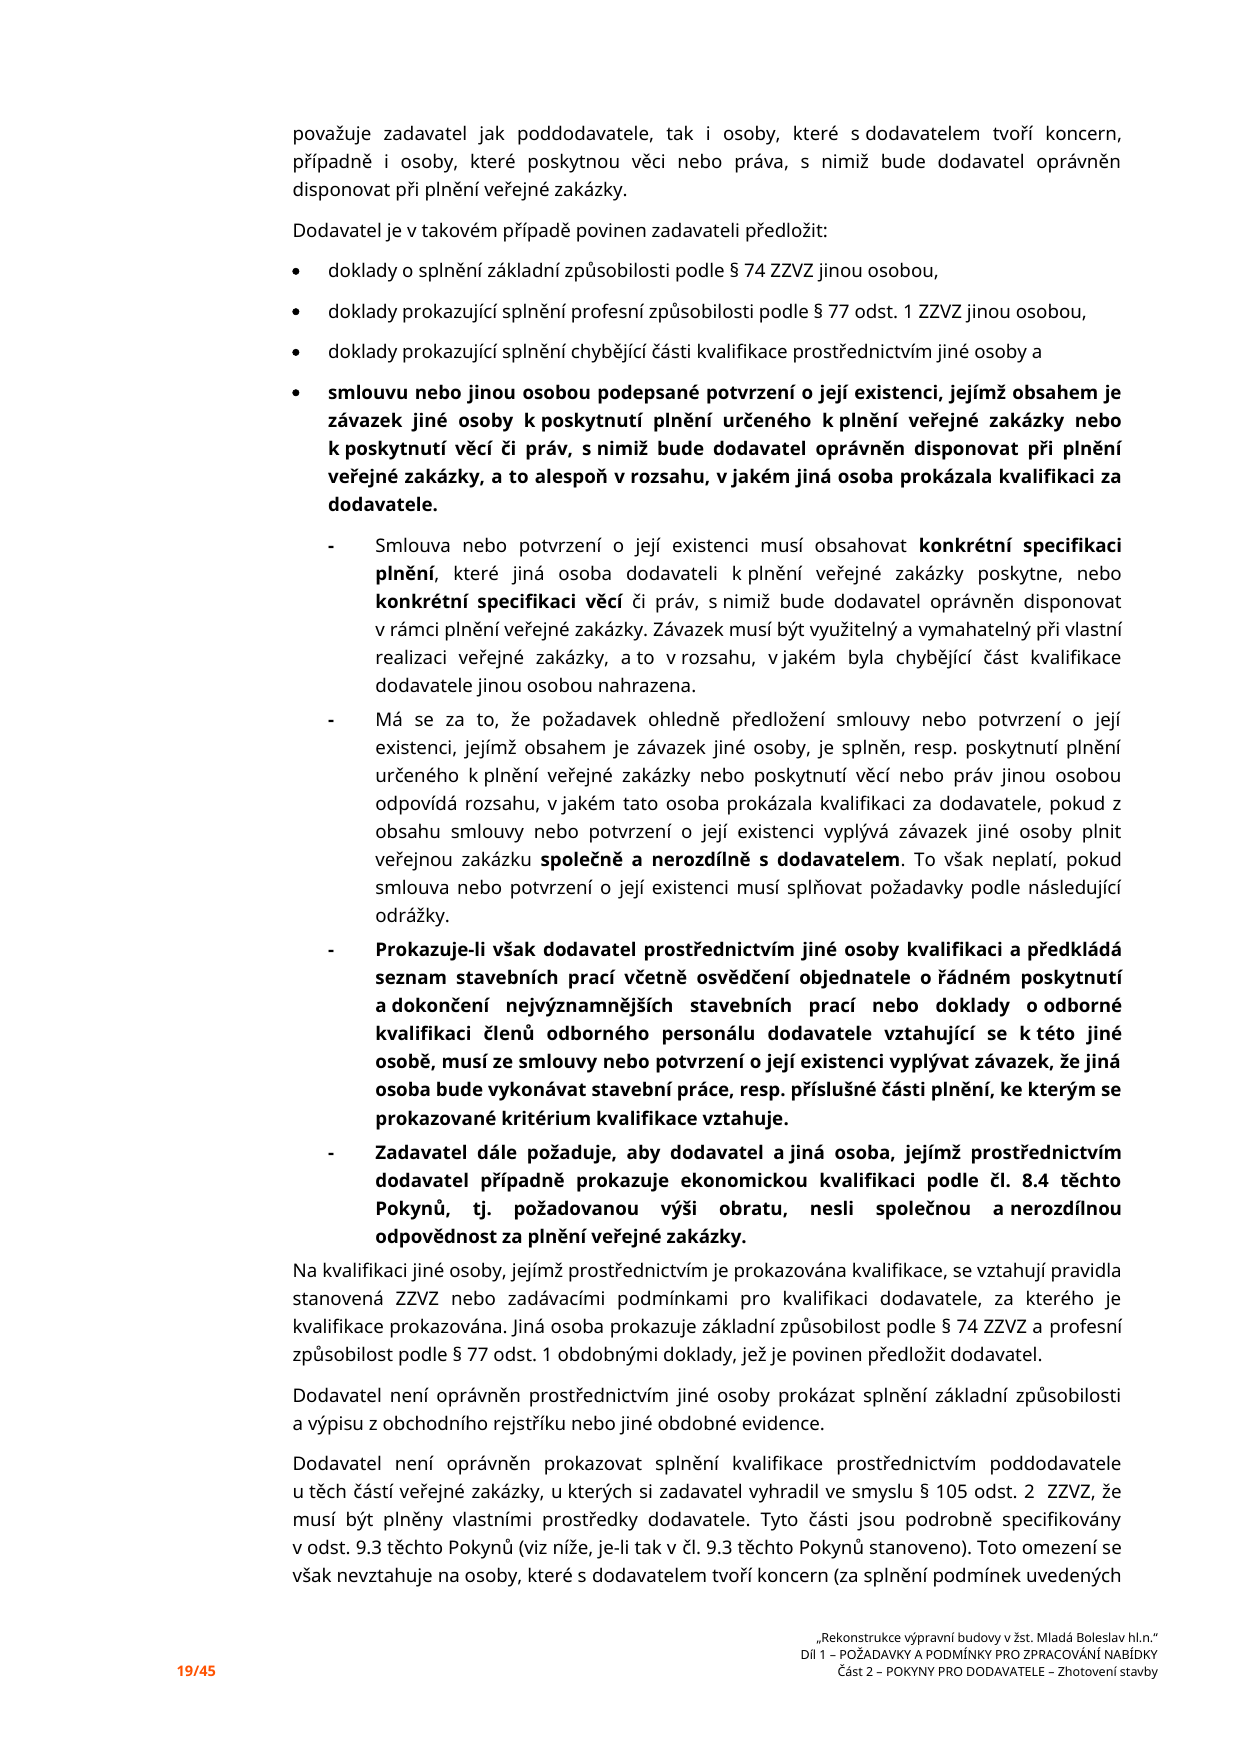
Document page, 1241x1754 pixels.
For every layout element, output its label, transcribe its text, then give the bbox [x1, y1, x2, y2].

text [292, 1451, 1122, 1588]
text Má se za to, že požadavek ohledně předložení smlouvy nebo potvrzení o její existenci, jejímž obsahem je závazek jiné osoby, je splněn, resp. poskytnutí plnění určeného k plnění veřejné zakázky nebo poskytnutí věcí nebo práv jinou osobou odpovídá rozsahu, v jakém tato osoba prokázala kvalifikaci za dodavatele, pokud z obsahu smlouvy nebo potvrzení o její existenci vyplývá závazek jiné osoby plnit veřejnou zakázku společně a nerozdílně s dodavatelem. To však neplatí, pokud smlouva nebo potvrzení o její existenci musí splňovat požadavky podle následující odrážky. [328, 706, 1122, 928]
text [292, 121, 1122, 202]
text Smlouva nebo potvrzení o její existenci musí obsahovat konkrétní specifikaci plnění, které jiná osoba dodavateli k plnění veřejné zakázky poskytne, nebo konkrétní specifikaci věcí či práv, s nimiž bude dodavatel oprávněn disponovat v rámci plnění veřejné zakázky. Závazek musí být využitelný a vymahatelný při vlastní realizaci veřejné zakázky, a to v rozsahu, v jakém byla chybějící část kvalifikace dodavatele jinou osobou nahrazena. [328, 532, 1122, 697]
text doklady prokazující splnění profesní způsobilosti podle § 77 odst. 1 ZZVZ jinou osobou, [292, 298, 1122, 324]
text Prokazuje-li však dodavatel prostřednictvím jiné osoby kvalifikaci a předkládá seznam stavebních prací včetně osvědčení objednatele o řádném poskytnutí a dokončení nejvýznamnějších stavebních prací nebo doklady o odborné kvalifikaci členů odborného personálu dodavatele vztahující se k této jiné osobě, musí ze smlouvy nebo potvrzení o její existenci vyplývat závazek, že jiná osoba bude vykonávat stavební práce, resp. příslušné části plnění, ke kterým se prokazované kritérium kvalifikace vztahuje. [328, 937, 1122, 1130]
text Dodavatel není oprávněn prostřednictvím jiné osoby prokázat splnění základní způsobilosti a výpisu z obchodního rejstříku nebo jiné obdobné evidence. [292, 1382, 1122, 1436]
text Zadavatel dále požaduje, aby dodavatel a jiná osoba, jejímž prostřednictvím dodavatel případně prokazuje ekonomickou kvalifikaci podle čl. 8.4 těchto Pokynů, tj. požadovanou výši obratu, nesli společnou a nerozdílnou odpovědnost za plnění veřejné zakázky. [328, 1139, 1122, 1249]
text smlouvu nebo jinou osobou podepsané potvrzení o její existenci, jejímž obsahem je závazek jiné osoby k poskytnutí plnění určeného k plnění veřejné zakázky nebo k poskytnutí věcí či práv, s nimiž bude dodavatel oprávněn disponovat při plnění veřejné zakázky, a to alespoň v rozsahu, v jakém jiná osoba prokázala kvalifikaci za dodavatele. [292, 379, 1122, 517]
text doklady prokazující splnění chybějící části kvalifikace prostřednictvím jiné osoby a [292, 339, 1122, 364]
text Dodavatel je v takovém případě povinen zadavateli předložit: [292, 217, 1122, 243]
text doklady o splnění základní způsobilosti podle § 74 ZZVZ jinou osobou, [292, 258, 1122, 283]
text Na kvalifikaci jiné osoby, jejímž prostřednictvím je prokazována kvalifikace, se vztahují pravidla stanovená ZZVZ nebo zadávacími podmínkami pro kvalifikaci dodavatele, za kterého je kvalifikace prokazována. Jiná osoba prokazuje základní způsobilost podle § 74 ZZVZ a profesní způsobilost podle § 77 odst. 1 obdobnými doklady, jež je povinen předložit dodavatel. [292, 1257, 1122, 1367]
